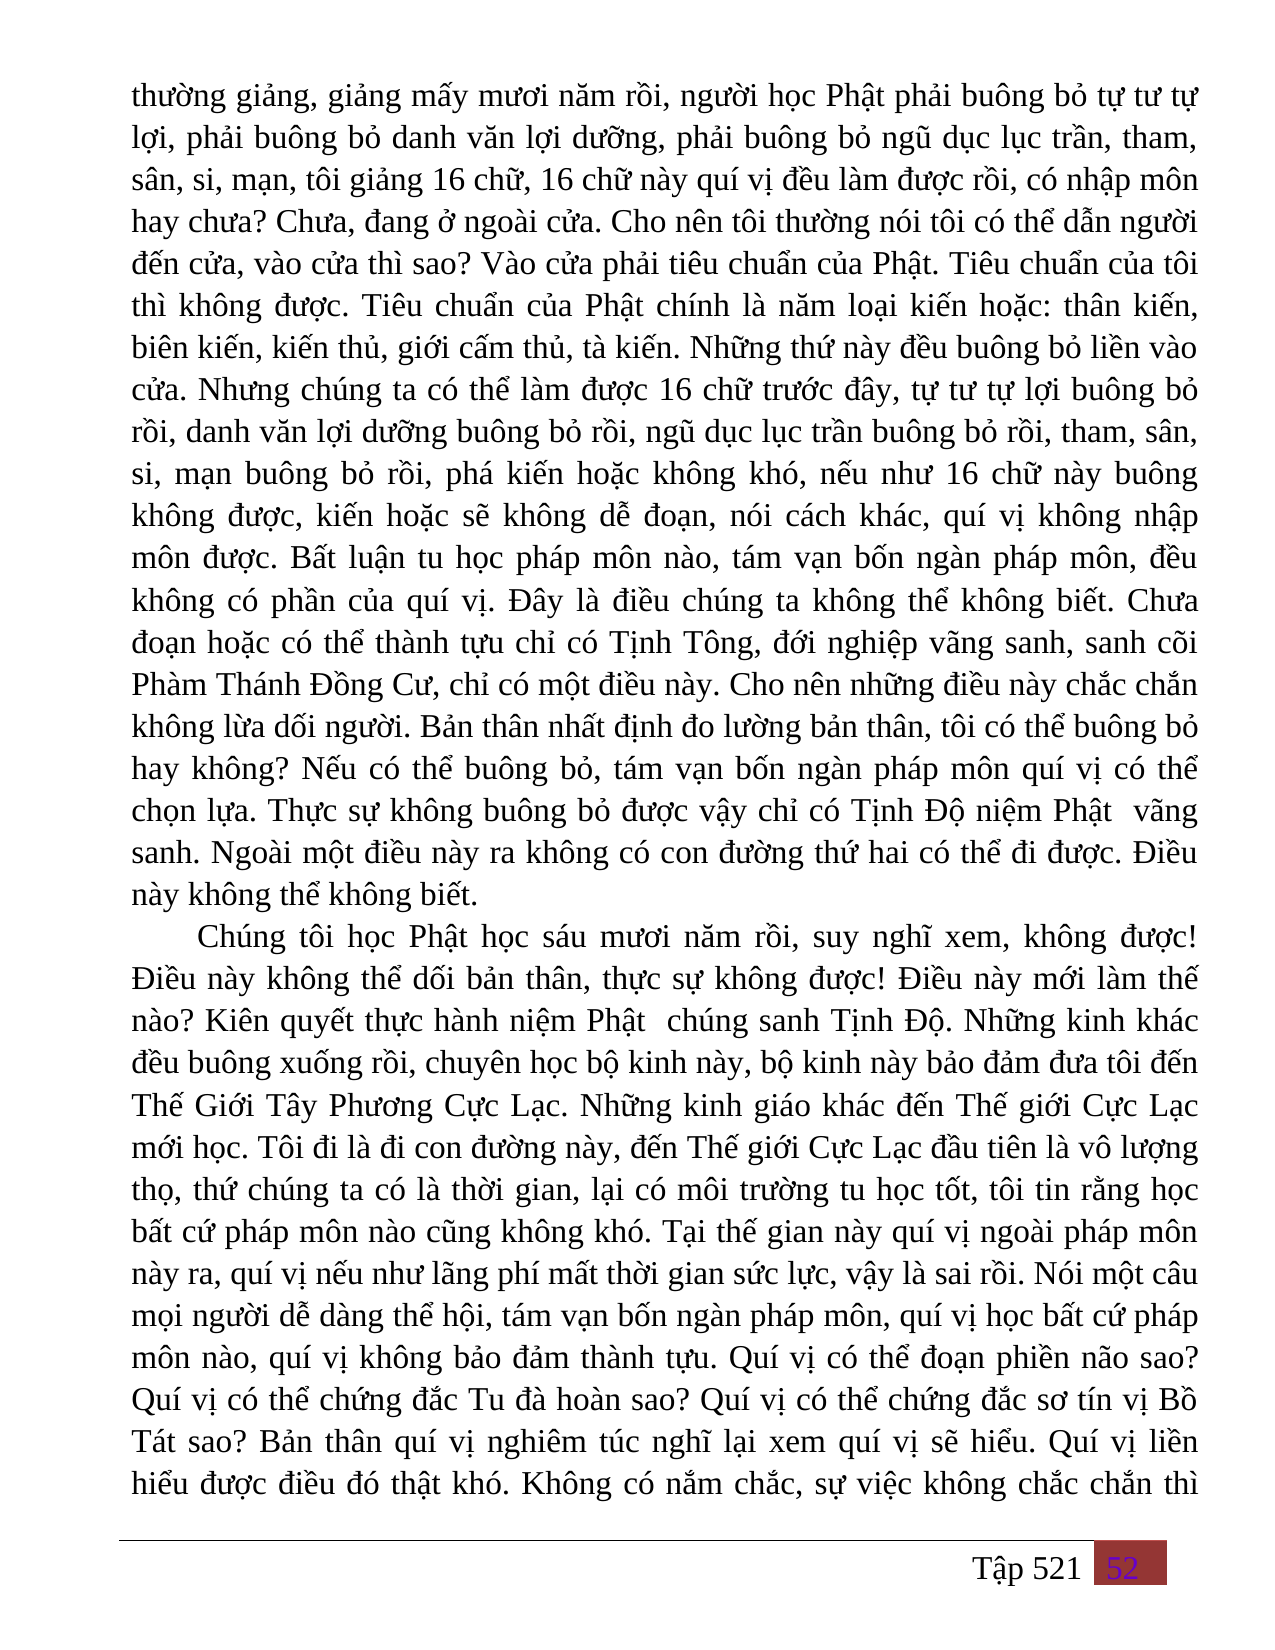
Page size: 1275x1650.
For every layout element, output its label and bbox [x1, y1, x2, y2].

text [131, 916, 1200, 1502]
text [131, 75, 1200, 913]
